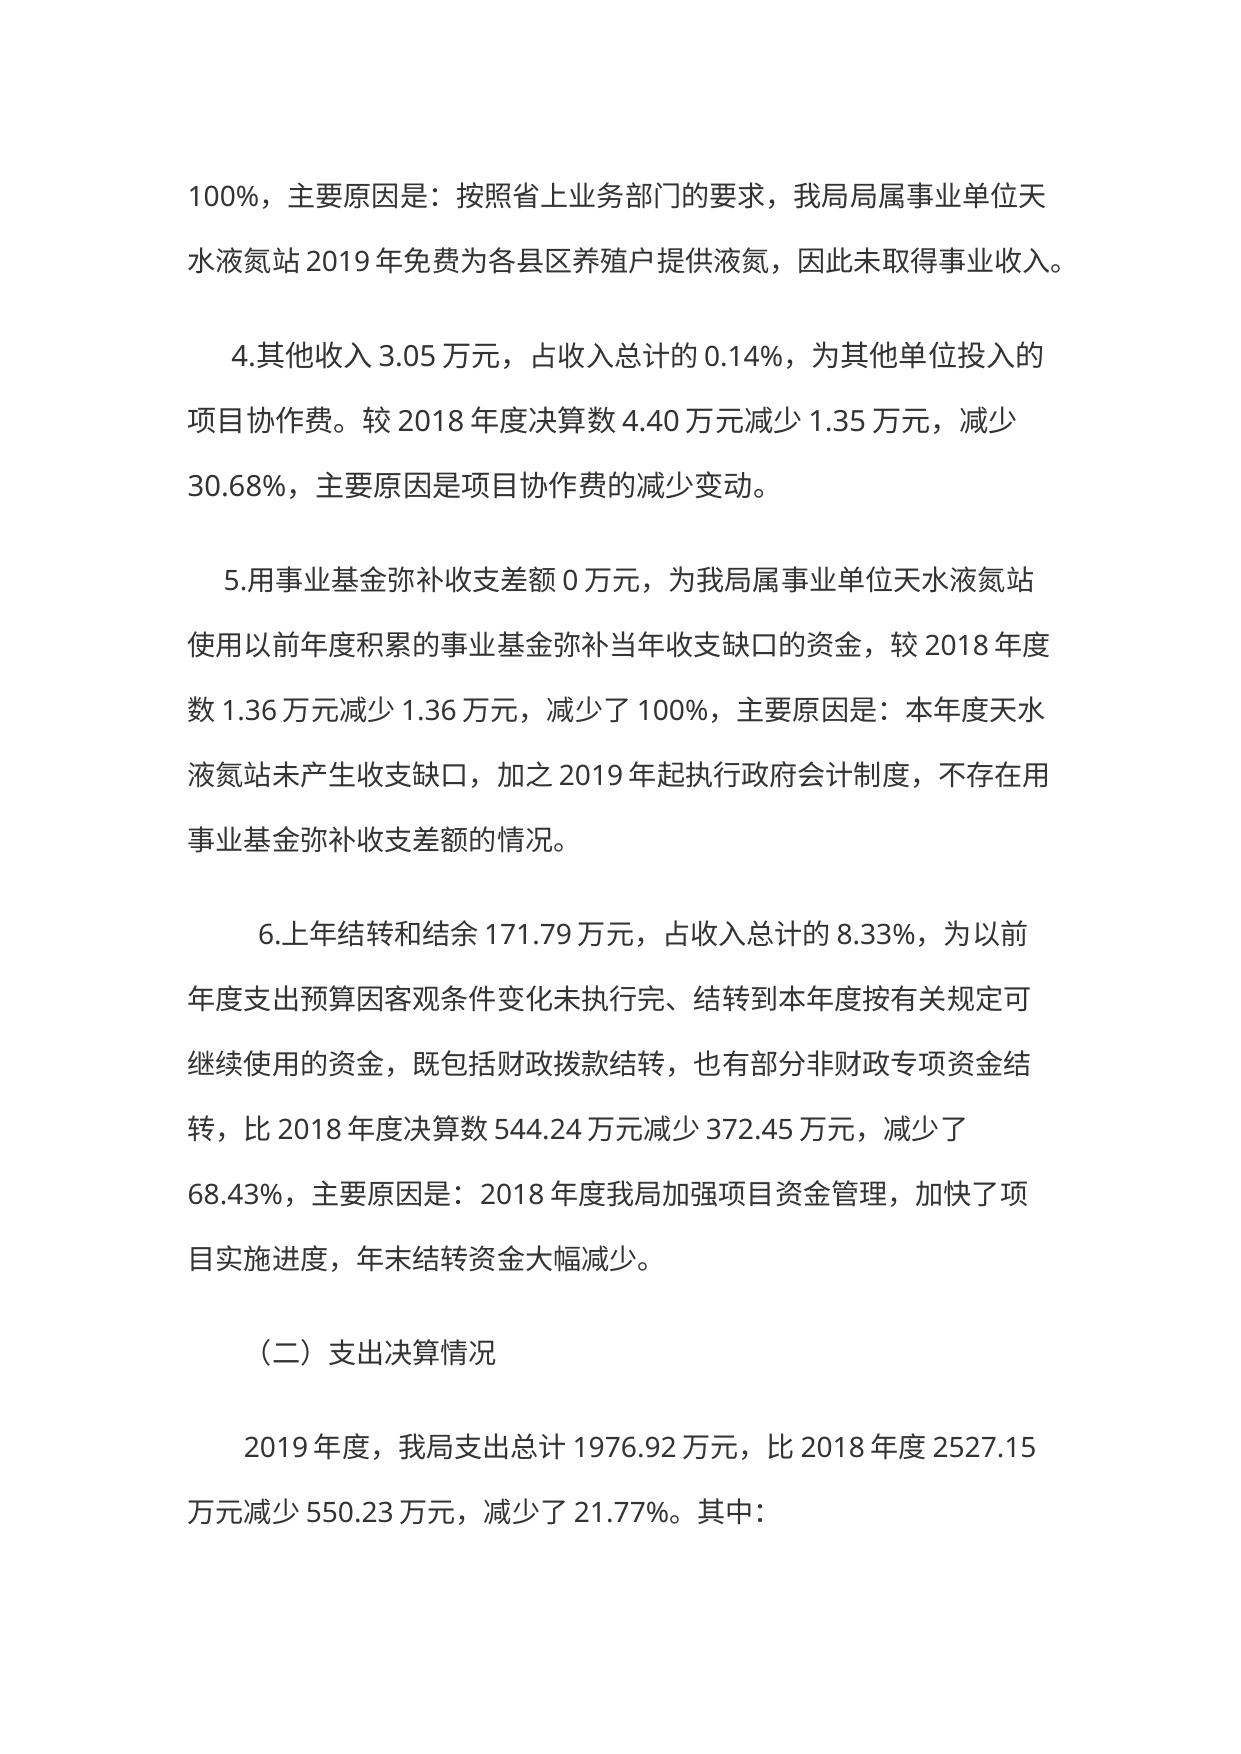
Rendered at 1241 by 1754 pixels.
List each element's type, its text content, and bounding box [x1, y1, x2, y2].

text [187, 162, 1053, 292]
text 5.用事业基金弥补收支差额0万元，为我局属事业单位天水液氮站使用以前年度积累的事业基金弥补当年收支缺口的资金，较2018年度数1.36万元减少1.36万元，减少了100%，主要原因是：本年度天水液氮站未产生收支缺口，加之2019年起执行政府会计制度，不存在用事业基金弥补收支差额的情况。 [187, 545, 1053, 870]
text 2019年度，我局支出总计1976.92万元，比2018年度2527.15万元减少550.23万元，减少了21.77%。其中： [187, 1413, 1053, 1543]
text （二）支出决算情况 [187, 1319, 1053, 1384]
text 6.上年结转和结余171.79万元，占收入总计的8.33%，为以前年度支出预算因客观条件变化未执行完、结转到本年度按有关规定可继续使用的资金，既包括财政拨款结转，也有部分非财政专项资金结转，比2018年度决算数544.24万元减少372.45万元，减少了68.43%，主要原因是：2018年度我局加强项目资金管理，加快了项目实施进度，年末结转资金大幅减少。 [187, 899, 1053, 1289]
text 4.其他收入3.05万元，占收入总计的0.14%，为其他单位投入的项目协作费。较2018年度决算数4.40万元减少1.35万元，减少30.68%，主要原因是项目协作费的减少变动。 [187, 321, 1053, 516]
